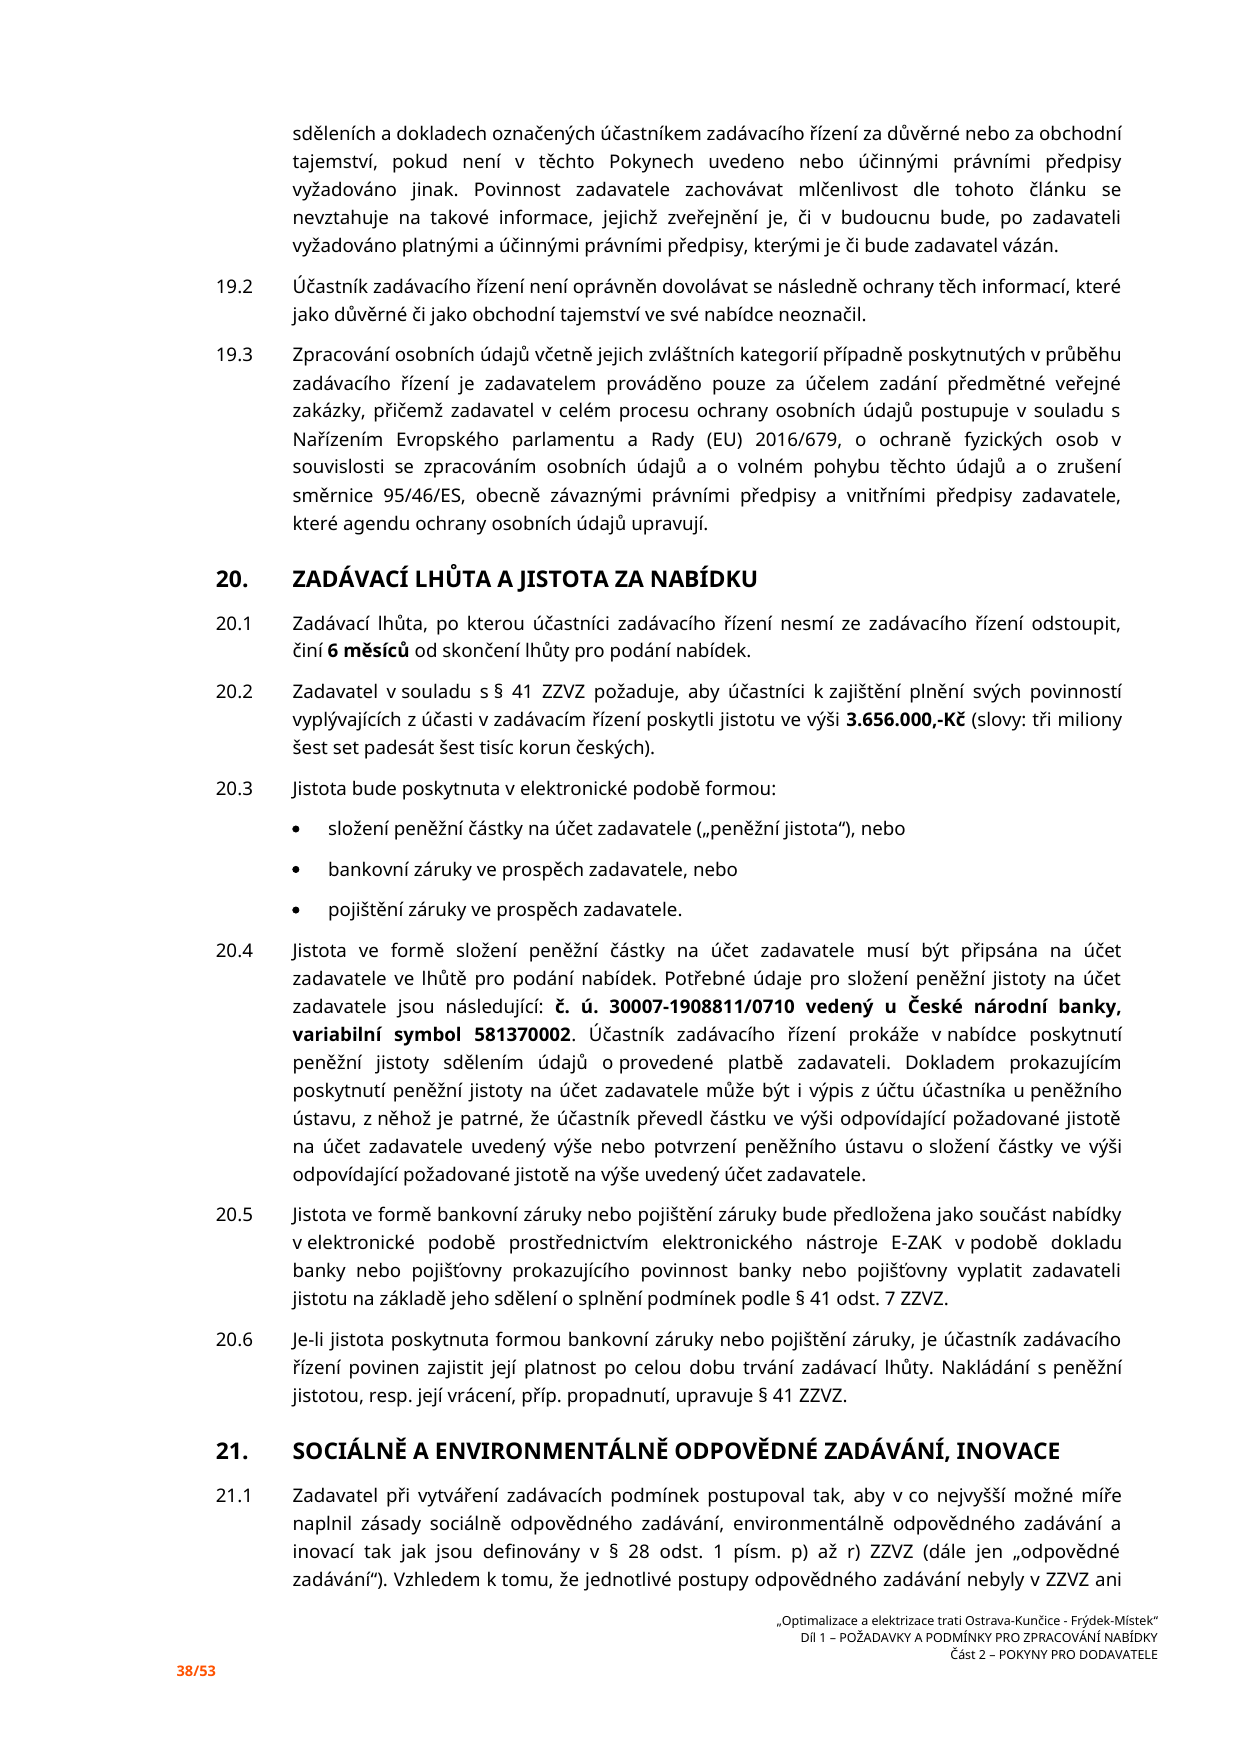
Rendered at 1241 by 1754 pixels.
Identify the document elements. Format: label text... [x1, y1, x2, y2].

text Jistota ve formě složení peněžní částky na účet zadavatele musí být připsána na účet zadavatele ve lhůtě pro podání nabídek. Potřebné údaje pro složení peněžní jistoty na účet zadavatele jsou následující: č. ú. 30007-1908811/0710 vedený u České národní banky, variabilní symbol 581370002. Účastník zadávacího řízení prokáže v nabídce poskytnutí peněžní jistoty sdělením údajů o provedené platbě zadavateli. Dokladem prokazujícím poskytnutí peněžní jistoty na účet zadavatele může být i výpis z účtu účastníka u peněžního ústavu, z něhož je patrné, že účastník převedl částku ve výši odpovídající požadované jistotě na účet zadavatele uvedený výše nebo potvrzení peněžního ústavu o složení částky ve výši odpovídající požadované jistotě na výše uvedený účet zadavatele. [216, 937, 1122, 1187]
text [216, 1482, 1122, 1592]
text Zadávací lhůta, po kterou účastníci zadávacího řízení nesmí ze zadávacího řízení odstoupit, činí 6 měsíců od skončení lhůty pro podání nabídek. [216, 610, 1122, 663]
text Zpracování osobních údajů včetně jejich zvláštních kategorií případně poskytnutých v průběhu zadávacího řízení je zadavatelem prováděno pouze za účelem zadání předmětné veřejné zakázky, přičemž zadavatel v celém procesu ochrany osobních údajů postupuje v souladu s Nařízením Evropského parlamentu a Rady (EU) 2016/679, o ochraně fyzických osob v souvislosti se zpracováním osobních údajů a o volném pohybu těchto údajů a o zrušení směrnice 95/46/ES, obecně závaznými právními předpisy a vnitřními předpisy zadavatele, které agendu ochrany osobních údajů upravují. [216, 342, 1122, 535]
text složení peněžní částky na účet zadavatele („peněžní jistota“), nebo [292, 815, 1122, 841]
text Jistota ve formě bankovní záruky nebo pojištění záruky bude předložena jako součást nabídky v elektronické podobě prostřednictvím elektronického nástroje E-ZAK v podobě dokladu banky nebo pojišťovny prokazujícího povinnost banky nebo pojišťovny vyplatit zadavateli jistotu na základě jeho sdělení o splnění podmínek podle § 41 odst. 7 ZZVZ. [216, 1202, 1122, 1311]
text SOCIÁLNĚ A ENVIRONMENTÁLNĚ ODPOVĚDNÉ ZADÁVÁNÍ, INOVACE [216, 1435, 1122, 1467]
text Účastník zadávacího řízení není oprávněn dovolávat se následně ochrany těch informací, které jako důvěrné či jako obchodní tajemství ve své nabídce neoznačil. [216, 273, 1122, 327]
text pojištění záruky ve prospěch zadavatele. [292, 896, 1122, 922]
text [216, 121, 1122, 258]
text Je-li jistota poskytnuta formou bankovní záruky nebo pojištění záruky, je účastník zadávacího řízení povinen zajistit její platnost po celou dobu trvání zadávací lhůty. Nakládání s peněžní jistotou, resp. její vrácení, příp. propadnutí, upravuje § 41 ZZVZ. [216, 1326, 1122, 1408]
text Jistota bude poskytnuta v elektronické podobě formou: [216, 775, 1122, 800]
text bankovní záruky ve prospěch zadavatele, nebo [292, 856, 1122, 881]
text Zadavatel v souladu s § 41 ZZVZ požaduje, aby účastníci k zajištění plnění svých povinností vyplývajících z účasti v zadávacím řízení poskytli jistotu ve výši 3.656.000,-Kč (slovy: tři miliony šest set padesát šest tisíc korun českých). [216, 678, 1122, 760]
text ZADÁVACÍ LHŮTA A JISTOTA ZA NABÍDKU [216, 563, 1122, 594]
